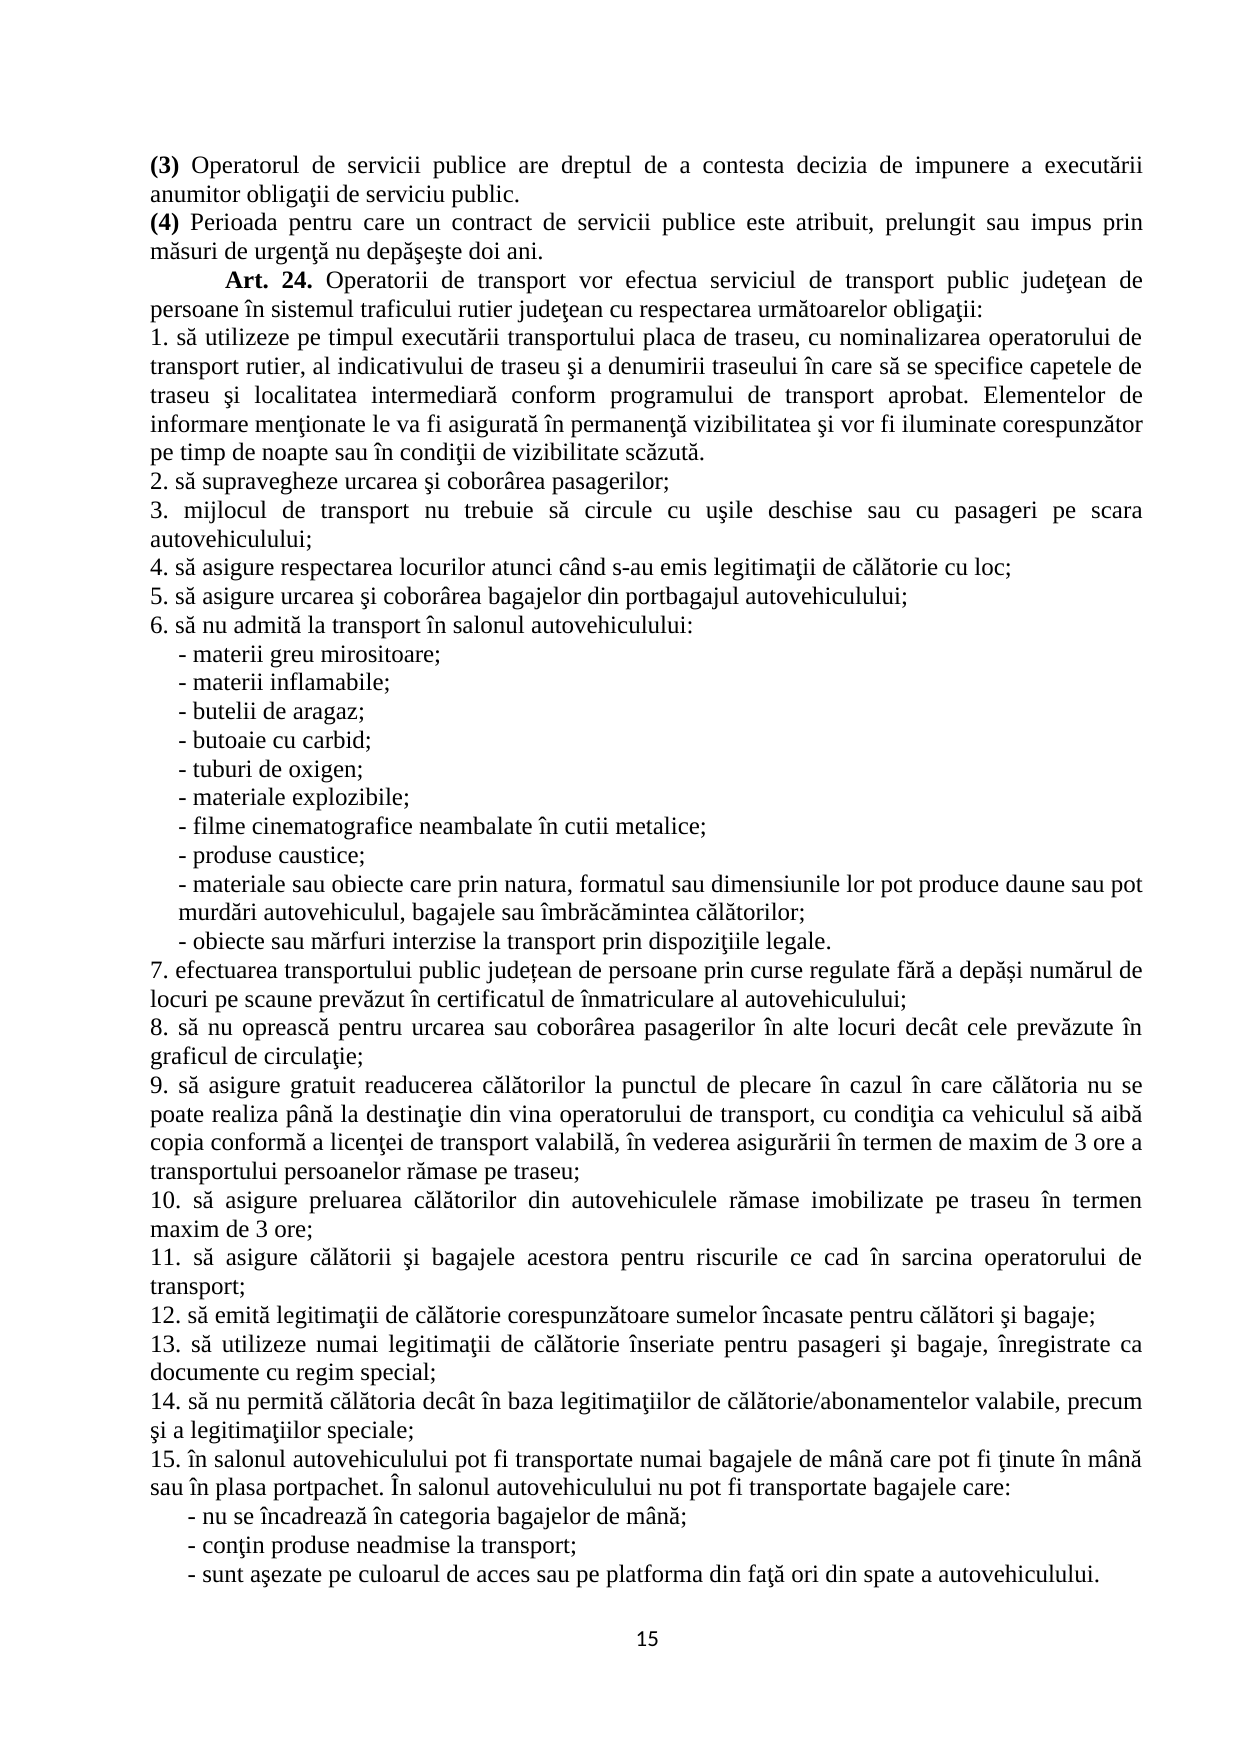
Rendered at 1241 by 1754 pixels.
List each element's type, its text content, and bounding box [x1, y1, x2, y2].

text 9. să asigure gratuit readucerea călătorilor la punctul de plecare în cazul în care călătoria nu se poate realiza până la destinaţie din vina operatorului de transport, cu condiţia ca vehiculul să aibă copia conformă a licenţei de transport valabilă, în vederea asigurării în termen de maxim de 3 ore a transportului persoanelor rămase pe traseu; [150, 1070, 1144, 1185]
text - tuburi de oxigen; [178, 754, 1144, 782]
text - materii greu mirositoare; [178, 639, 1144, 667]
text - filme cinematografice neambalate în cutii metalice; [178, 811, 1144, 840]
text 2. să supravegheze urcarea şi coborârea pasagerilor; [150, 466, 1144, 495]
text - conţin produse neadmise la transport; [187, 1530, 1144, 1559]
text (3) Operatorul de servicii publice are dreptul de a contesta decizia de impunere a executării anumitor obligaţii de serviciu public. [150, 150, 1144, 207]
text 6. să nu admită la transport în salonul autovehiculului: [150, 610, 1144, 639]
text 7. efectuarea transportului public județean de persoane prin curse regulate fără a depăși numărul de locuri pe scaune prevăzut în certificatul de înmatriculare al autovehiculului; [150, 955, 1144, 1012]
text 15. în salonul autovehiculului pot fi transportate numai bagajele de mână care pot fi ţinute în mână sau în plasa portpachet. În salonul autovehiculului nu pot fi transportate bagajele care: [150, 1444, 1144, 1501]
text - butelii de aragaz; [178, 696, 1144, 725]
text - nu se încadrează în categoria bagajelor de mână; [187, 1501, 1144, 1530]
text 10. să asigure preluarea călătorilor din autovehiculele rămase imobilizate pe traseu în termen maxim de 3 ore; [150, 1185, 1144, 1242]
text 14. să nu permită călătoria decât în baza legitimaţiilor de călătorie/abonamentelor valabile, precum şi a legitimaţiilor speciale; [150, 1386, 1144, 1444]
text - obiecte sau mărfuri interzise la transport prin dispoziţiile legale. [178, 926, 1144, 955]
text - sunt aşezate pe culoarul de acces sau pe platforma din faţă ori din spate a autovehiculului. [187, 1559, 1144, 1587]
text Art. 24. Operatorii de transport vor efectua serviciul de transport public judeţean de persoane în sistemul traficului rutier judeţean cu respectarea următoarelor obligaţii: [150, 265, 1144, 322]
text 1. să utilizeze pe timpul executării transportului placa de traseu, cu nominalizarea operatorului de transport rutier, al indicativului de traseu şi a denumirii traseului în care să se specifice capetele de traseu şi localitatea intermediară conform programului de transport aprobat. Elementelor de informare menţionate le va fi asigurată în permanenţă vizibilitatea şi vor fi iluminate corespunzător pe timp de noapte sau în condiţii de vizibilitate scăzută. [150, 322, 1144, 466]
text 11. să asigure călătorii şi bagajele acestora pentru riscurile ce cad în sarcina operatorului de transport; [150, 1242, 1144, 1300]
text - butoaie cu carbid; [178, 725, 1144, 754]
text 13. să utilizeze numai legitimaţii de călătorie înseriate pentru pasageri şi bagaje, înregistrate ca documente cu regim special; [150, 1329, 1144, 1386]
text 12. să emită legitimaţii de călătorie corespunzătoare sumelor încasate pentru călători şi bagaje; [150, 1300, 1144, 1329]
text - materii inflamabile; [178, 667, 1144, 696]
text - produse caustice; [178, 840, 1144, 869]
text 5. să asigure urcarea şi coborârea bagajelor din portbagajul autovehiculului; [150, 581, 1144, 610]
text - materiale sau obiecte care prin natura, formatul sau dimensiunile lor pot produce daune sau pot murdări autovehiculul, bagajele sau îmbrăcămintea călătorilor; [178, 869, 1144, 926]
text 8. să nu oprească pentru urcarea sau coborârea pasagerilor în alte locuri decât cele prevăzute în graficul de circulaţie; [150, 1012, 1144, 1070]
text 3. mijlocul de transport nu trebuie să circule cu uşile deschise sau cu pasageri pe scara autovehiculului; [150, 495, 1144, 552]
text - materiale explozibile; [178, 782, 1144, 811]
text 4. să asigure respectarea locurilor atunci când s-au emis legitimaţii de călătorie cu loc; [150, 552, 1144, 581]
text (4) Perioada pentru care un contract de servicii publice este atribuit, prelungit sau impus prin măsuri de urgenţă nu depăşeşte doi ani. [150, 207, 1144, 265]
